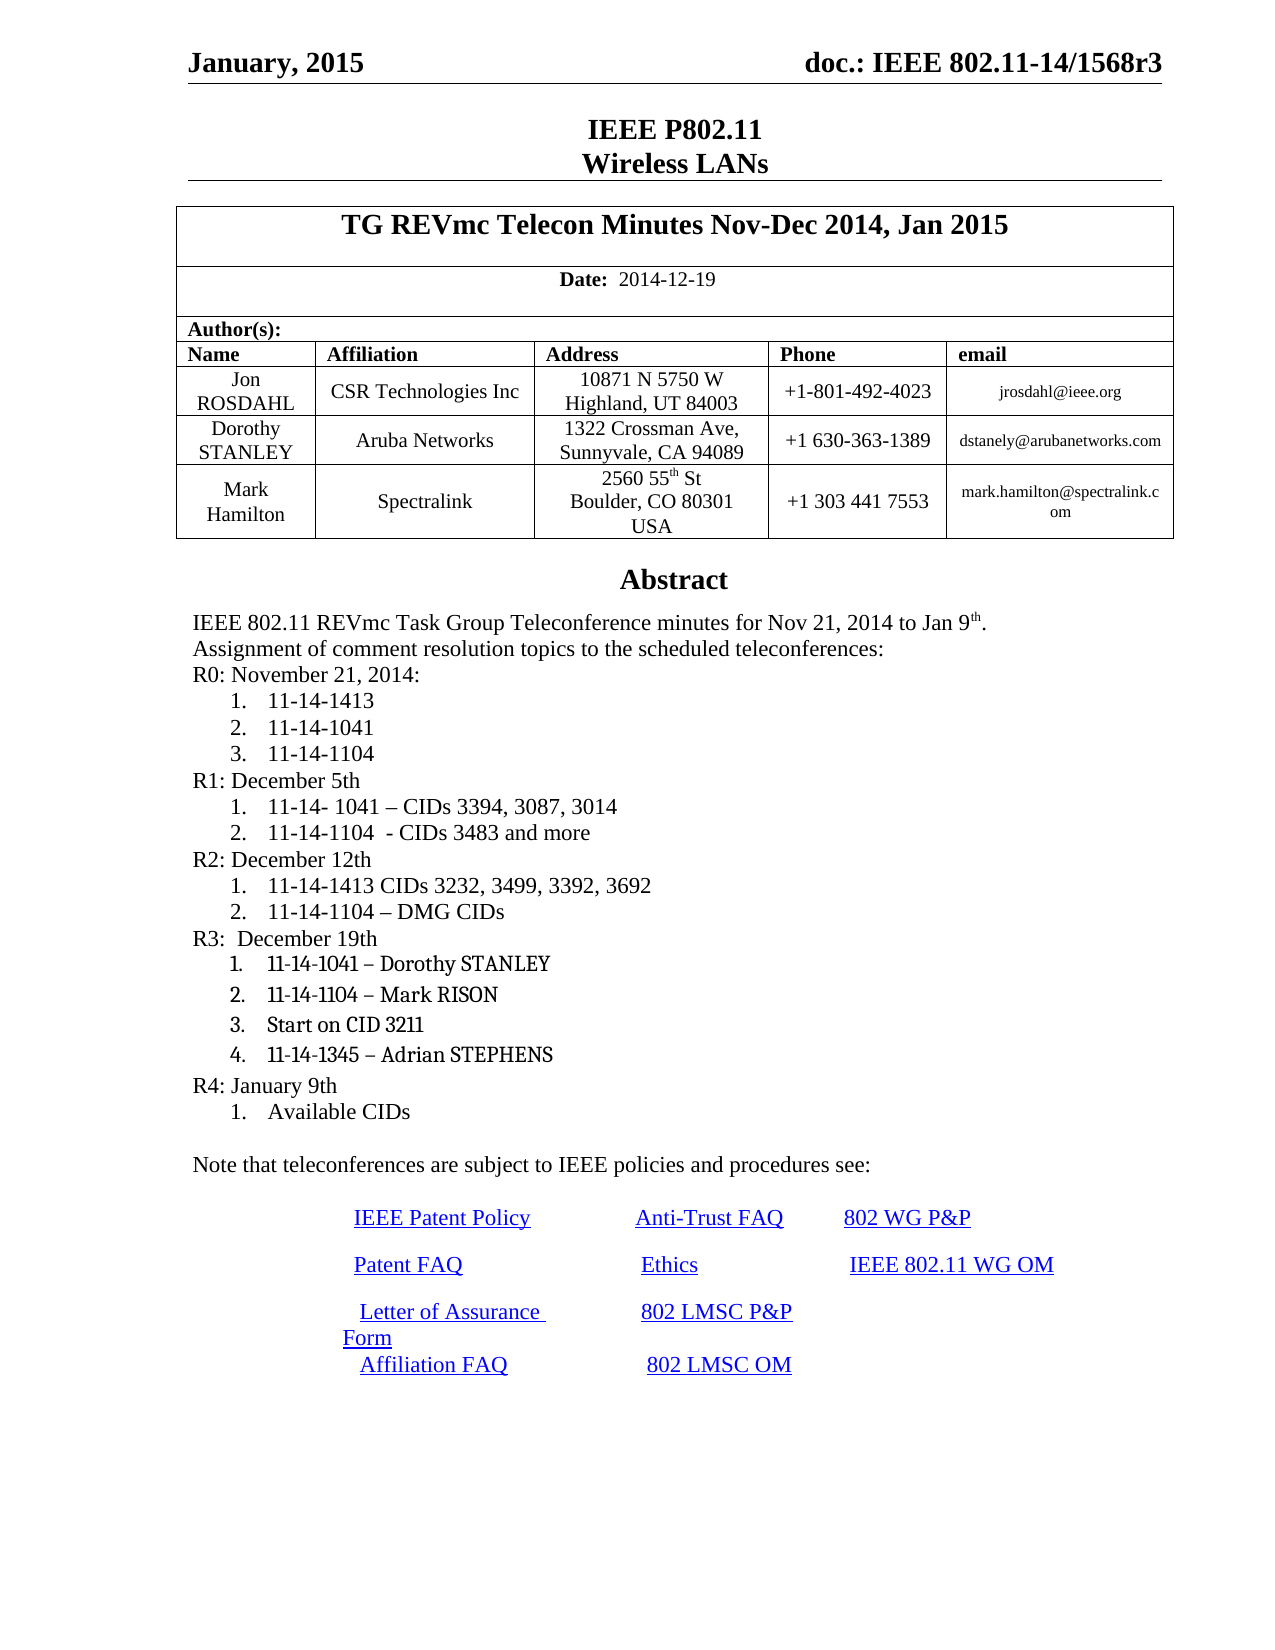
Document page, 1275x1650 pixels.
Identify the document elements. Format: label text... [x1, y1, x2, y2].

table_cell Mark Hamilton [177, 465, 315, 538]
table_cell Address [535, 342, 768, 366]
table_cell Jon ROSDAHL [177, 367, 315, 415]
table_cell Date: 2014-12-19 [177, 267, 1173, 316]
table_cell Dorothy STANLEY [177, 416, 315, 464]
table_cell email [947, 342, 1173, 366]
table_cell Aruba Networks [316, 416, 534, 464]
table_cell mark.hamilton@spectralink.com [947, 465, 1173, 538]
table_cell Phone [769, 342, 946, 366]
table_cell jrosdahl@ieee.org [947, 367, 1173, 415]
table_cell Spectralink [316, 465, 534, 538]
table_cell CSR Technologies Inc [316, 367, 534, 415]
table_cell Author(s): [177, 317, 1173, 341]
table_header TG REVmc Telecon Minutes Nov-Dec 2014, Jan 2015 [177, 207, 1173, 266]
text IEEE P802.11 Wireless LANs [187, 112, 1162, 181]
table_cell +1 303 441 7553 [769, 465, 946, 538]
table_cell +1 630-363-1389 [769, 416, 946, 464]
table_cell 2560 55th St Boulder, CO 80301 USA [535, 465, 768, 538]
table_cell dstanely@arubanetworks.com [947, 416, 1173, 464]
table_cell Affiliation [316, 342, 534, 366]
table_cell Name [177, 342, 315, 366]
table_cell +1-801-492-4023 [769, 367, 946, 415]
table_cell 1322 Crossman Ave, Sunnyvale, CA 94089 [535, 416, 768, 464]
table_cell 10871 N 5750 W Highland, UT 84003 [535, 367, 768, 415]
